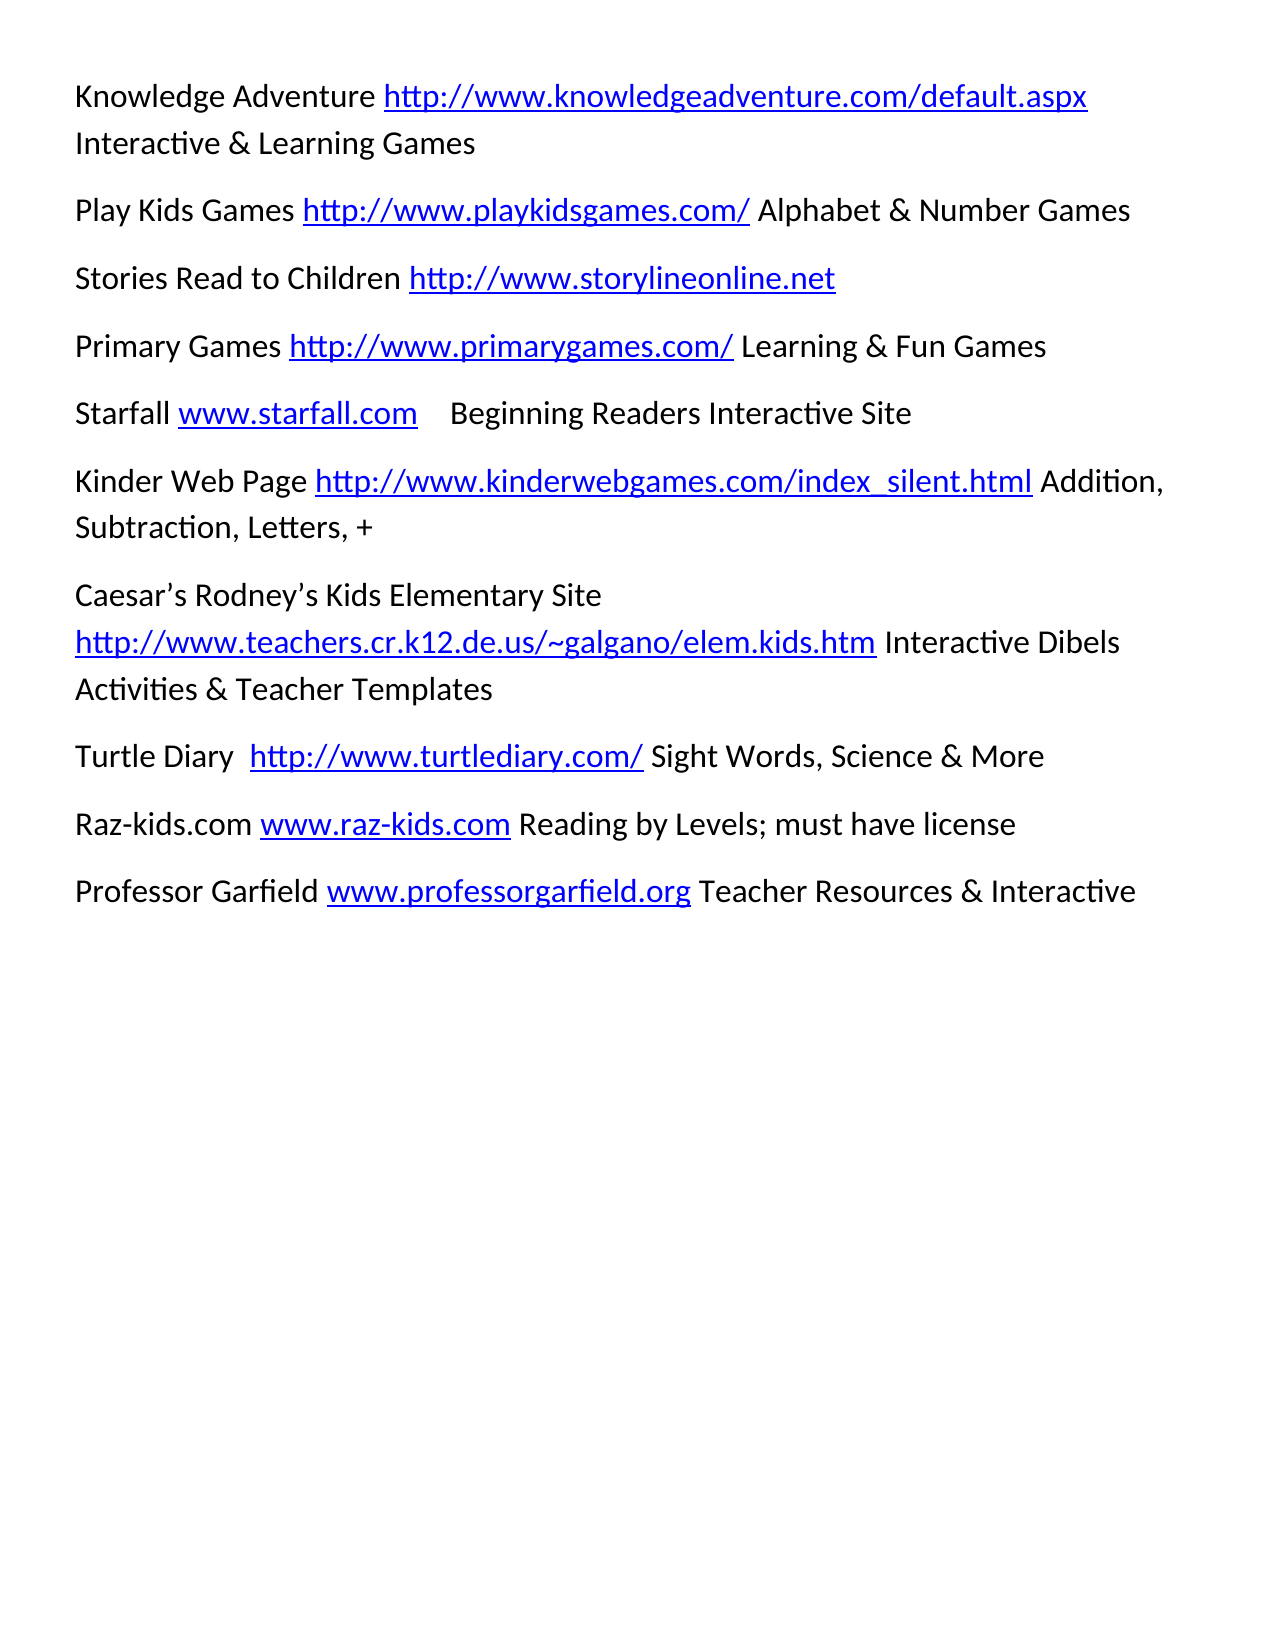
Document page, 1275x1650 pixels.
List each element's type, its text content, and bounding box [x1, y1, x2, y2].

text Raz-kids.com www.raz-kids.com Reading by Levels; must have license [75, 803, 1200, 844]
text Play Kids Games http://www.playkidsgames.com/ Alphabet & Number Games [75, 189, 1200, 230]
text Professor Garfield www.professorgarfield.org Teacher Resources & Interactive [75, 871, 1200, 911]
text Stories Read to Children http://www.storylineonline.net [75, 257, 1200, 298]
text Kinder Web Page http://www.kinderwebgames.com/index_silent.html Addition, Subtraction, Letters, + [75, 460, 1200, 547]
text Starfall www.starfall.com Beginning Readers Interactive Site [75, 392, 1200, 433]
text Turtle Diary http://www.turtlediary.com/ Sight Words, Science & More [75, 735, 1200, 776]
text Caesar’s Rodney’s Kids Elementary Site http://www.teachers.cr.k12.de.us/~galgano/elem.kids.htm Interactive Dibels Activities & Teacher Templates [75, 574, 1200, 708]
text Knowledge Adventure http://www.knowledgeadventure.com/default.aspx Interactive & Learning Games [75, 75, 1200, 162]
text Primary Games http://www.primarygames.com/ Learning & Fun Games [75, 324, 1200, 365]
